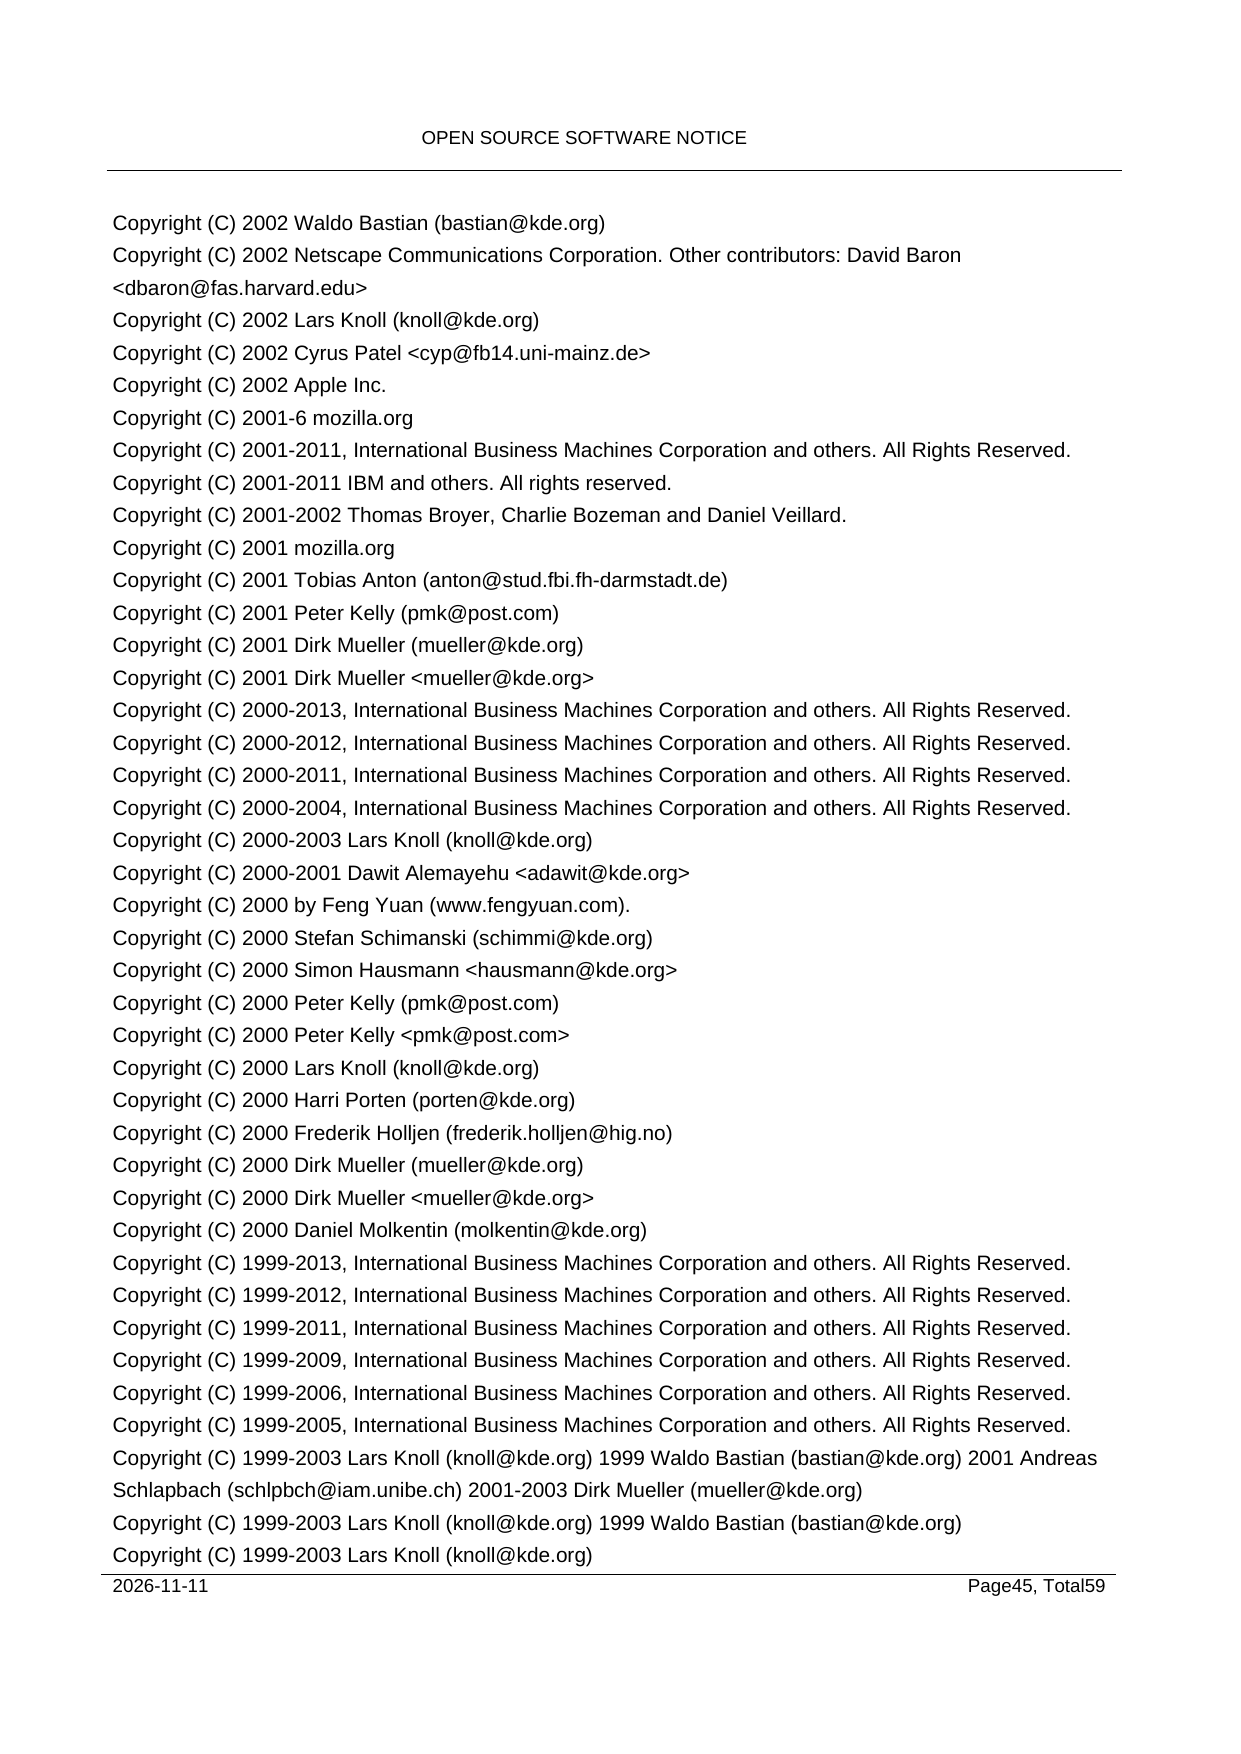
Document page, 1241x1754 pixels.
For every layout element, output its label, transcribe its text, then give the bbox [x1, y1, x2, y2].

text Copyright (C) 2000-2012, International Business Machines Corporation and others. All Rights Reserved. [112, 726, 1128, 759]
text Copyright (C) 2000 Harri Porten (porten@kde.org) [112, 1084, 1128, 1116]
text Copyright (C) 1999-2011, International Business Machines Corporation and others. All Rights Reserved. [112, 1311, 1128, 1344]
text Copyright (C) 2000 Dirk Mueller (mueller@kde.org) [112, 1149, 1128, 1181]
text Copyright (C) 2001-6 mozilla.org [112, 401, 1128, 434]
text Copyright (C) 2000 Stefan Schimanski (schimmi@kde.org) [112, 921, 1128, 954]
text Copyright (C) 1999-2013, International Business Machines Corporation and others. All Rights Reserved. [112, 1246, 1128, 1279]
text Copyright (C) 2000 by Feng Yuan (www.fengyuan.com). [112, 889, 1128, 921]
text Copyright (C) 2000-2001 Dawit Alemayehu <adawit@kde.org> [112, 856, 1128, 889]
text Copyright (C) 2001-2011, International Business Machines Corporation and others. All Rights Reserved. [112, 434, 1128, 466]
text Copyright (C) 2000 Dirk Mueller <mueller@kde.org> [112, 1181, 1128, 1214]
text Copyright (C) 1999-2003 Lars Knoll (knoll@kde.org) 1999 Waldo Bastian (bastian@kde.org) 2001 Andreas Schlapbach (schlpbch@iam.unibe.ch) 2001-2003 Dirk Mueller (mueller@kde.org) [112, 1441, 1128, 1506]
text Copyright (C) 2000 Frederik Holljen (frederik.holljen@hig.no) [112, 1116, 1128, 1149]
text Copyright (C) 2001 Peter Kelly (pmk@post.com) [112, 596, 1128, 629]
text Copyright (C) 2001 Tobias Anton (anton@stud.fbi.fh-darmstadt.de) [112, 564, 1128, 596]
text Copyright (C) 1999-2005, International Business Machines Corporation and others. All Rights Reserved. [112, 1409, 1128, 1441]
text Copyright (C) 2000-2013, International Business Machines Corporation and others. All Rights Reserved. [112, 694, 1128, 726]
text Copyright (C) 2002 Waldo Bastian (bastian@kde.org) [112, 206, 1128, 239]
text Copyright (C) 2000-2004, International Business Machines Corporation and others. All Rights Reserved. [112, 791, 1128, 824]
text Copyright (C) 2001-2002 Thomas Broyer, Charlie Bozeman and Daniel Veillard. [112, 499, 1128, 531]
text Copyright (C) 2001-2011 IBM and others. All rights reserved. [112, 466, 1128, 499]
text Copyright (C) 2000 Daniel Molkentin (molkentin@kde.org) [112, 1214, 1128, 1246]
text Copyright (C) 2000 Lars Knoll (knoll@kde.org) [112, 1051, 1128, 1084]
text Copyright (C) 2002 Netscape Communications Corporation. Other contributors: David Baron <dbaron@fas.harvard.edu> [112, 239, 1128, 304]
text Copyright (C) 2001 Dirk Mueller <mueller@kde.org> [112, 661, 1128, 694]
text Copyright (C) 1999-2003 Lars Knoll (knoll@kde.org) 1999 Waldo Bastian (bastian@kde.org) [112, 1506, 1128, 1539]
text Copyright (C) 2001 mozilla.org [112, 531, 1128, 564]
text Copyright (C) 2002 Lars Knoll (knoll@kde.org) [112, 304, 1128, 336]
text Copyright (C) 2001 Dirk Mueller (mueller@kde.org) [112, 629, 1128, 661]
text Copyright (C) 1999-2003 Lars Knoll (knoll@kde.org) [112, 1539, 1128, 1571]
text Copyright (C) 2000 Peter Kelly <pmk@post.com> [112, 1019, 1128, 1051]
text Copyright (C) 2000 Peter Kelly (pmk@post.com) [112, 986, 1128, 1019]
text Copyright (C) 1999-2012, International Business Machines Corporation and others. All Rights Reserved. [112, 1279, 1128, 1311]
text Copyright (C) 2002 Apple Inc. [112, 369, 1128, 401]
text Copyright (C) 2000 Simon Hausmann <hausmann@kde.org> [112, 954, 1128, 986]
text Copyright (C) 1999-2009, International Business Machines Corporation and others. All Rights Reserved. [112, 1344, 1128, 1376]
text Copyright (C) 2002 Cyrus Patel <cyp@fb14.uni-mainz.de> [112, 336, 1128, 369]
text Copyright (C) 2000-2003 Lars Knoll (knoll@kde.org) [112, 824, 1128, 856]
text Copyright (C) 1999-2006, International Business Machines Corporation and others. All Rights Reserved. [112, 1376, 1128, 1409]
text Copyright (C) 2000-2011, International Business Machines Corporation and others. All Rights Reserved. [112, 759, 1128, 791]
